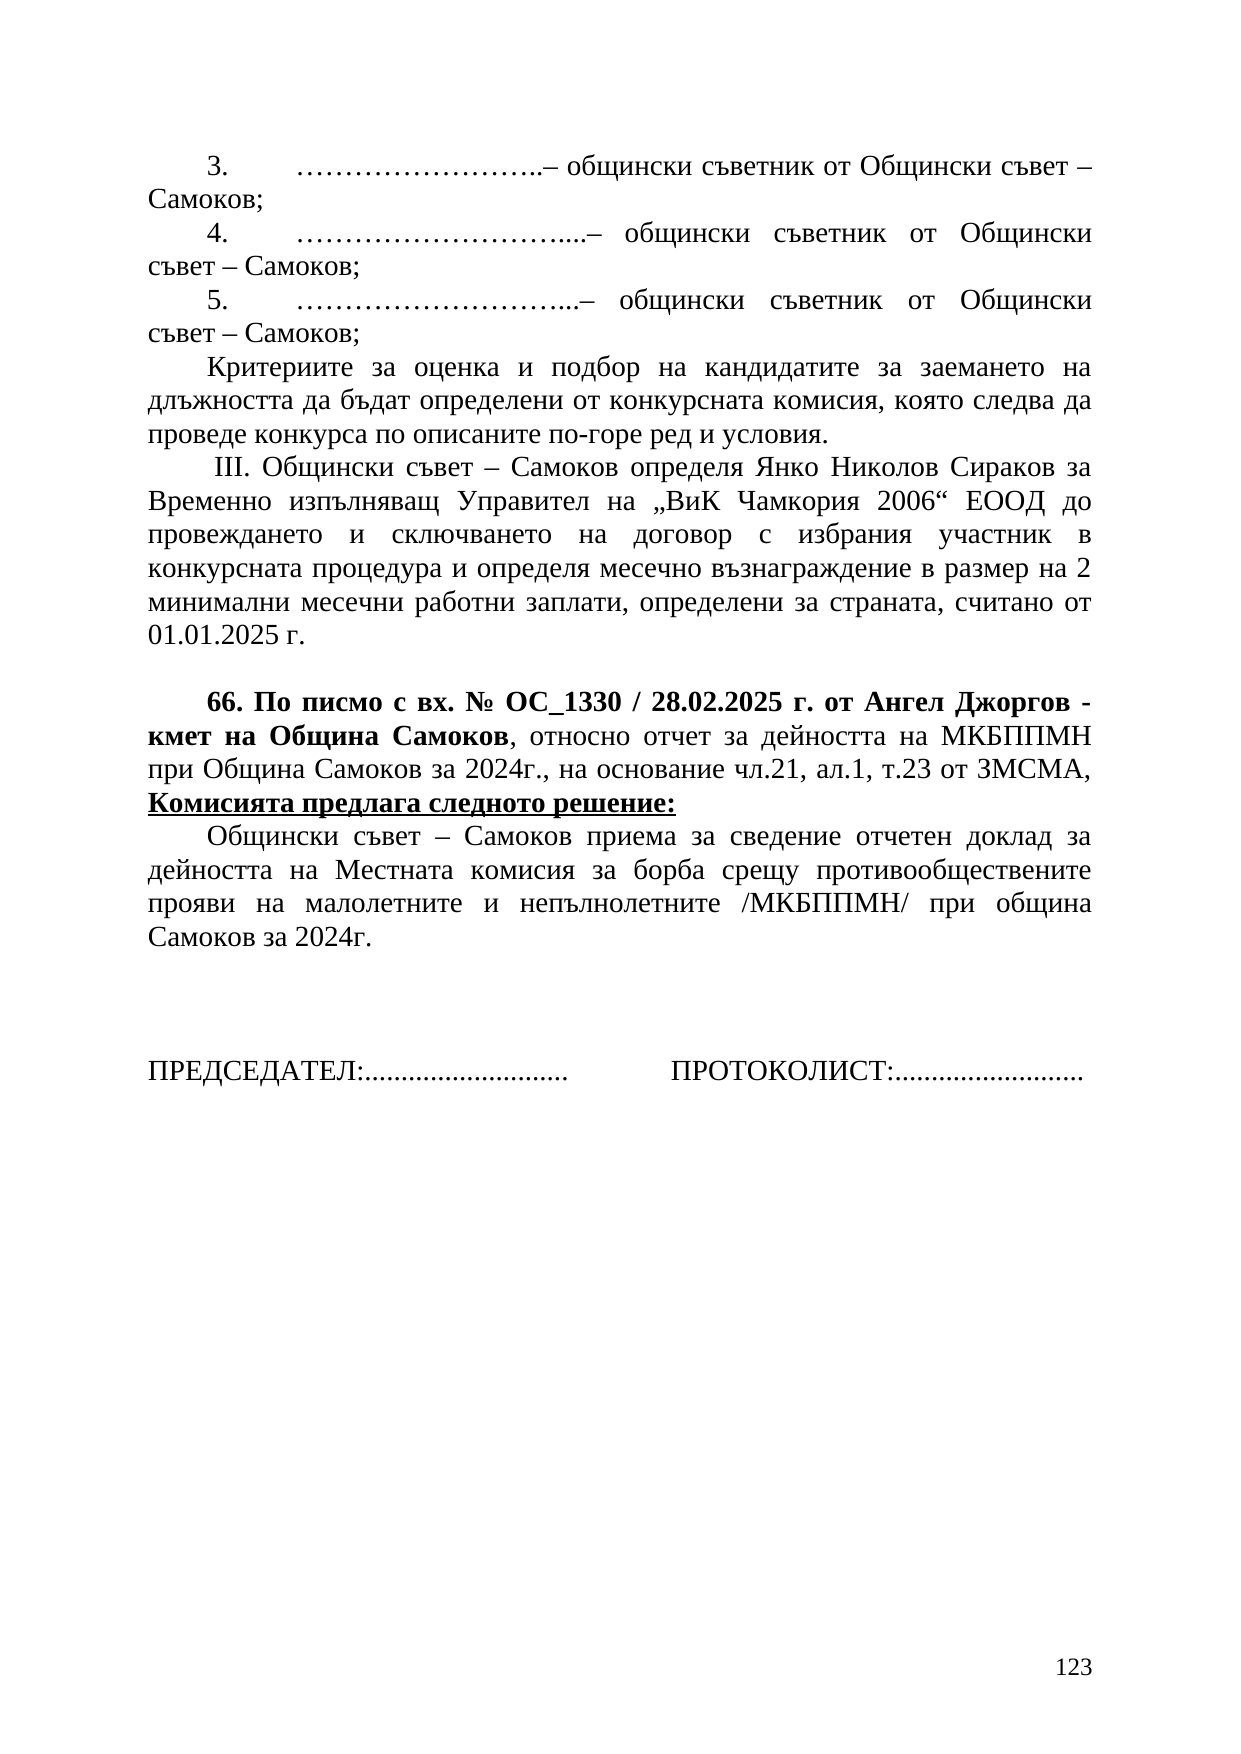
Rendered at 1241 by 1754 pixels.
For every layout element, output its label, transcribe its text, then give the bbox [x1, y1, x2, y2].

text III. Общински съвет – Самоков определя Янко Николов Сираков за Временно изпълняващ Управител на „ВиК Чамкория 2006“ ЕООД до провеждането и сключването на договор с избрания участник в конкурсната процедура и определя месечно възнаграждение в размер на 2 минимални месечни работни заплати, определени за страната, считано от 01.01.2025 г. [148, 449, 1093, 651]
list ………………………....– общински съветник от Общински съвет – Самоков; [148, 215, 1093, 282]
text Общински съвет – Самоков приема за сведение отчетен доклад за дейността на Местната комисия за борба срещу противообществените прояви на малолетните и непълнолетните /МКБППМН/ при община Самоков за 2024г. [148, 818, 1093, 953]
text ПРЕДСЕДАТЕЛ:............................ ПРОТОКОЛИСТ:.......................... [148, 1053, 1093, 1087]
list ……………………..– общински съветник от Общински съвет – Самоков; [148, 148, 1093, 215]
list ………………………...– общински съветник от Общински съвет – Самоков; [148, 282, 1093, 349]
text Критериите за оценка и подбор на кандидатите за заемането на длъжността да бъдат определени от конкурсната комисия, която следва да проведе конкурса по описаните по-горе ред и условия. [148, 349, 1093, 449]
text 66. По писмо с вх. № ОС_1330 / 28.02.2025 г. от Ангел Джоргов - кмет на Община Самоков, относно отчет за дейността на МКБППМН при Община Самоков за 2024г., на основание чл.21, ал.1, т.23 от ЗМСМА, Комисията предлага следното решение: [148, 684, 1093, 818]
